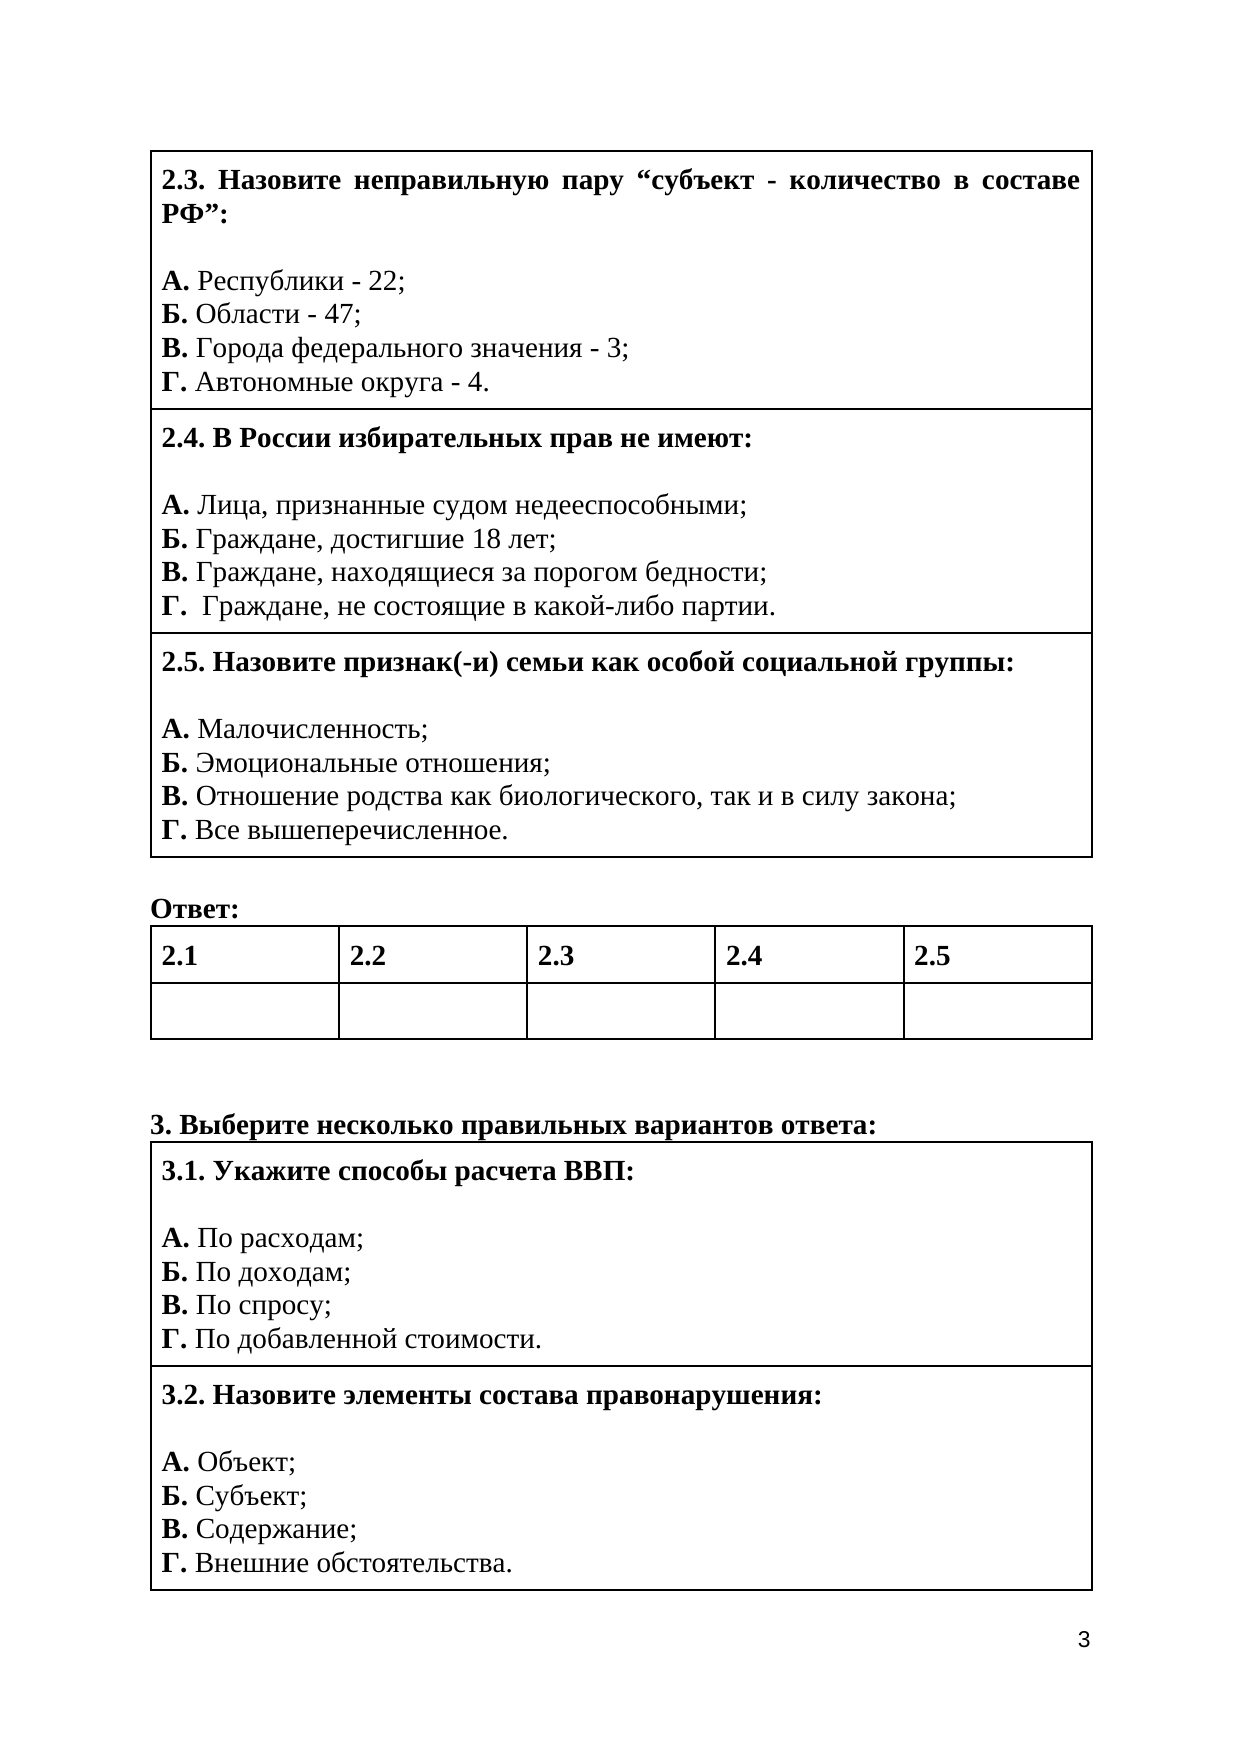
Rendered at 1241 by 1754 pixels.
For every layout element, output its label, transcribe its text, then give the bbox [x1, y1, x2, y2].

table_cell [340, 984, 526, 1038]
table_header 3.1. Укажите способы расчета ВВП: А. По расходам; Б. По доходам; В. По спросу; Г. По добавленной стоимости. [152, 1143, 1091, 1365]
table_header 2.5 [905, 927, 1091, 982]
table_cell [716, 984, 903, 1038]
table_cell 2.4. В России избирательных прав не имеют: А. Лица, признанные судом недееспособными; Б. Граждане, достигшие 18 лет; В. Граждане, находящиеся за порогом бедности; Г. Граждане, не состоящие в какой-либо партии. [152, 410, 1091, 632]
table_header 2.1 [152, 927, 338, 982]
table_cell 2.3. Назовите неправильную пару “субъект - количество в составе РФ”: А. Республики - 22; Б. Области - 47; В. Города федерального значения - 3; Г. Автономные округа - 4. [152, 152, 1091, 408]
table_header 2.4 [716, 927, 903, 982]
text Ответ: [150, 892, 1090, 925]
table_cell [152, 984, 338, 1038]
table_cell 3.2. Назовите элементы состава правонарушения: А. Объект; Б. Субъект; В. Содержание; Г. Внешние обстоятельства. [152, 1367, 1091, 1589]
table_cell 2.5. Назовите признак(-и) семьи как особой социальной группы: А. Малочисленность; Б. Эмоциональные отношения; В. Отношение родства как биологического, так и в силу закона; Г. Все вышеперечисленное. [152, 634, 1091, 856]
table_header 2.3 [528, 927, 714, 982]
table_cell [528, 984, 714, 1038]
table_header 2.2 [340, 927, 526, 982]
text 3. Выберите несколько правильных вариантов ответа: [150, 1107, 1090, 1141]
table_cell [905, 984, 1091, 1038]
